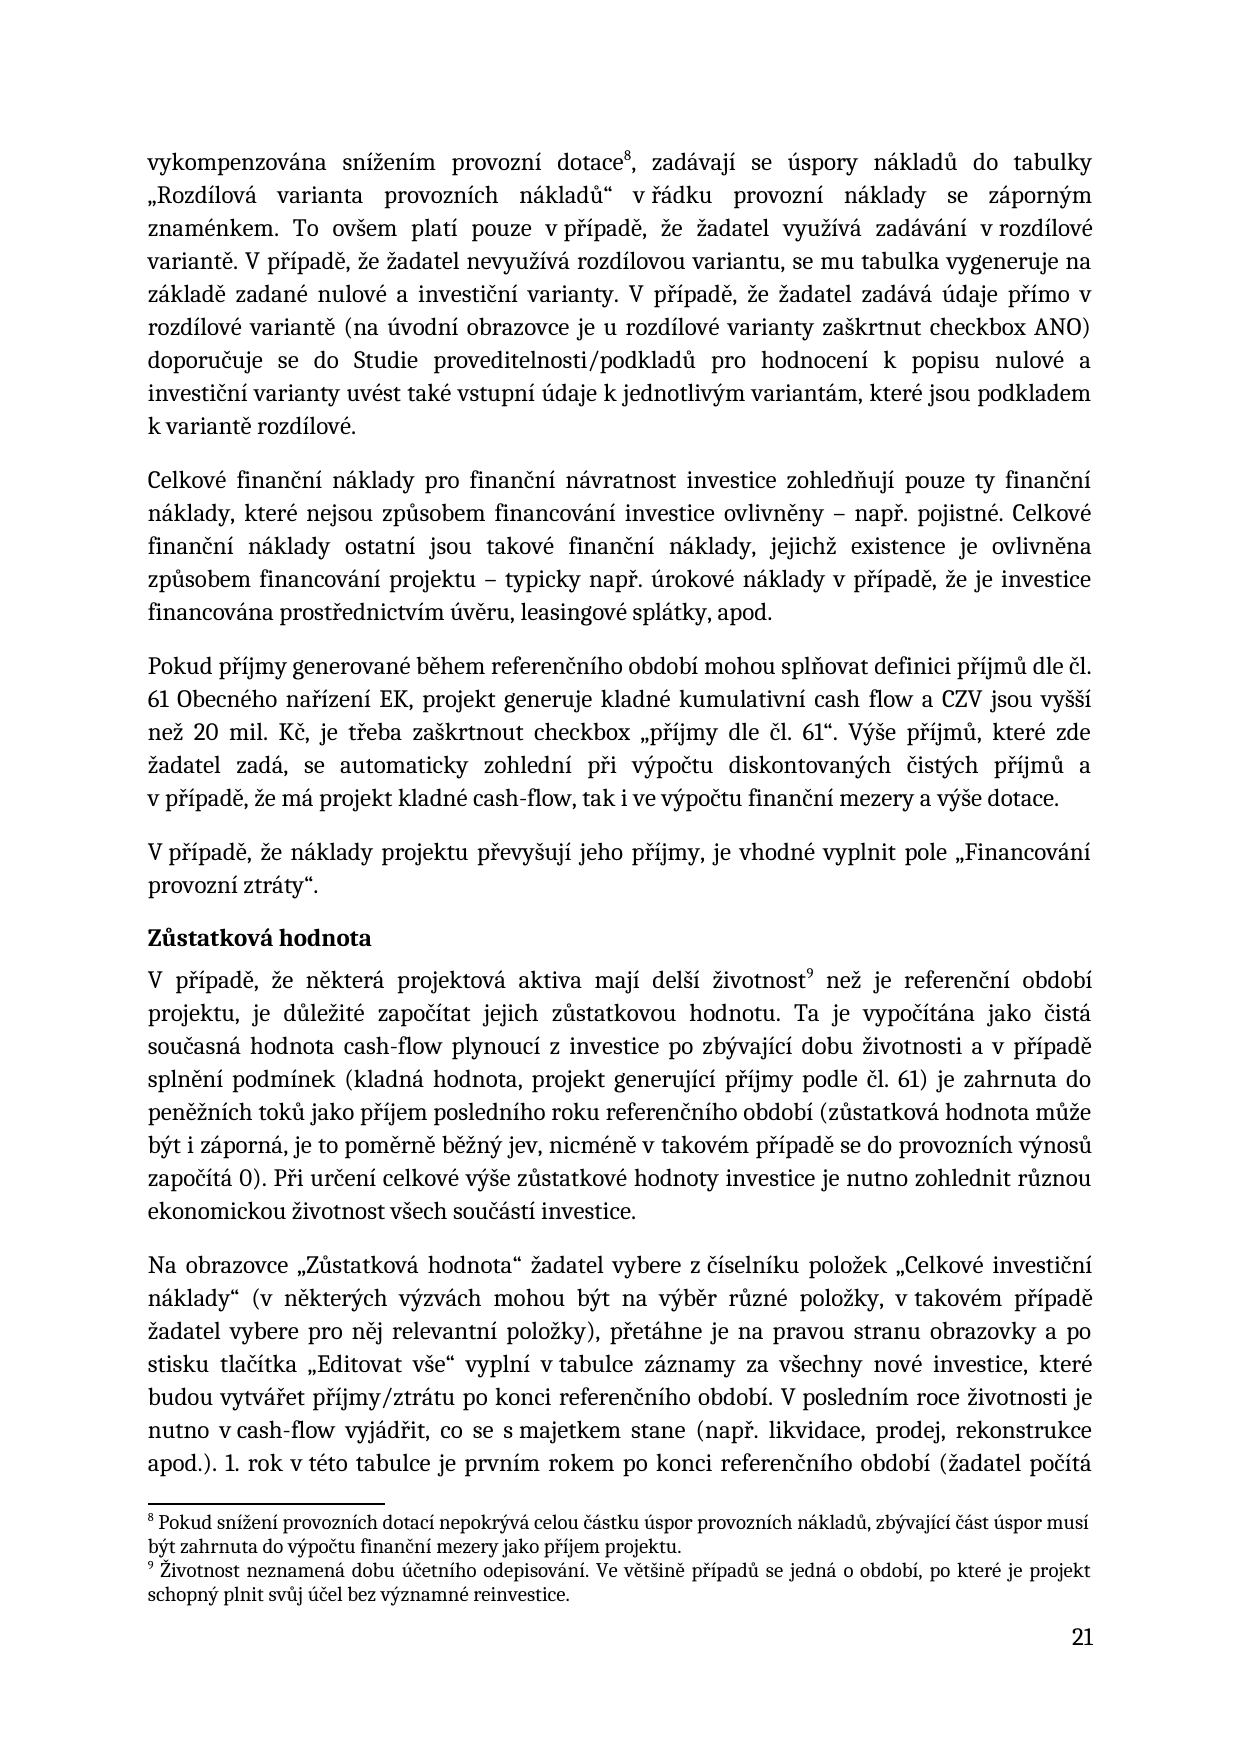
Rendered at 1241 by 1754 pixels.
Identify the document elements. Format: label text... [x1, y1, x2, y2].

text Pokud příjmy generované během referenčního období mohou splňovat definici příjmů dle čl. 61 Obecného nařízení EK, projekt generuje kladné kumulativní cash flow a CZV jsou vyšší než 20 mil. Kč, je třeba zaškrtnout checkbox „příjmy dle čl. 61“. Výše příjmů, které zde žadatel zadá, se automaticky zohlední při výpočtu diskontovaných čistých příjmů a v případě, že má projekt kladné cash-flow, tak i ve výpočtu finanční mezery a výše dotace. [148, 652, 1093, 812]
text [148, 1251, 1093, 1477]
text V případě, že některá projektová aktiva mají delší životnost než je referenční období projektu, je důležité započítat jejich zůstatkovou hodnotu. Ta je vypočítána jako čistá současná hodnota cash-flow plynoucí z investice po zbývající dobu životnosti a v případě splnění podmínek (kladná hodnota, projekt generující příjmy podle čl. 61) je zahrnuta do peněžních toků jako příjem posledního roku referenčního období (zůstatková hodnota může být i záporná, je to poměrně běžný jev, nicméně v takovém případě se do provozních výnosů započítá 0). Při určení celkové výše zůstatkové hodnoty investice je nutno zohlednit různou ekonomickou životnost všech součástí investice. [148, 966, 1093, 1226]
subtitle Zůstatková hodnota [148, 924, 1093, 953]
text V případě, že náklady projektu převyšují jeho příjmy, je vhodné vyplnit pole „Financování provozní ztráty“. [148, 837, 1093, 899]
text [148, 148, 1093, 441]
text Celkové finanční náklady pro finanční návratnost investice zohledňují pouze ty finanční náklady, které nejsou způsobem financování investice ovlivněny – např. pojistné. Celkové finanční náklady ostatní jsou takové finanční náklady, jejichž existence je ovlivněna způsobem financování projektu – typicky např. úrokové náklady v případě, že je investice financována prostřednictvím úvěru, leasingové splátky, apod. [148, 466, 1093, 626]
